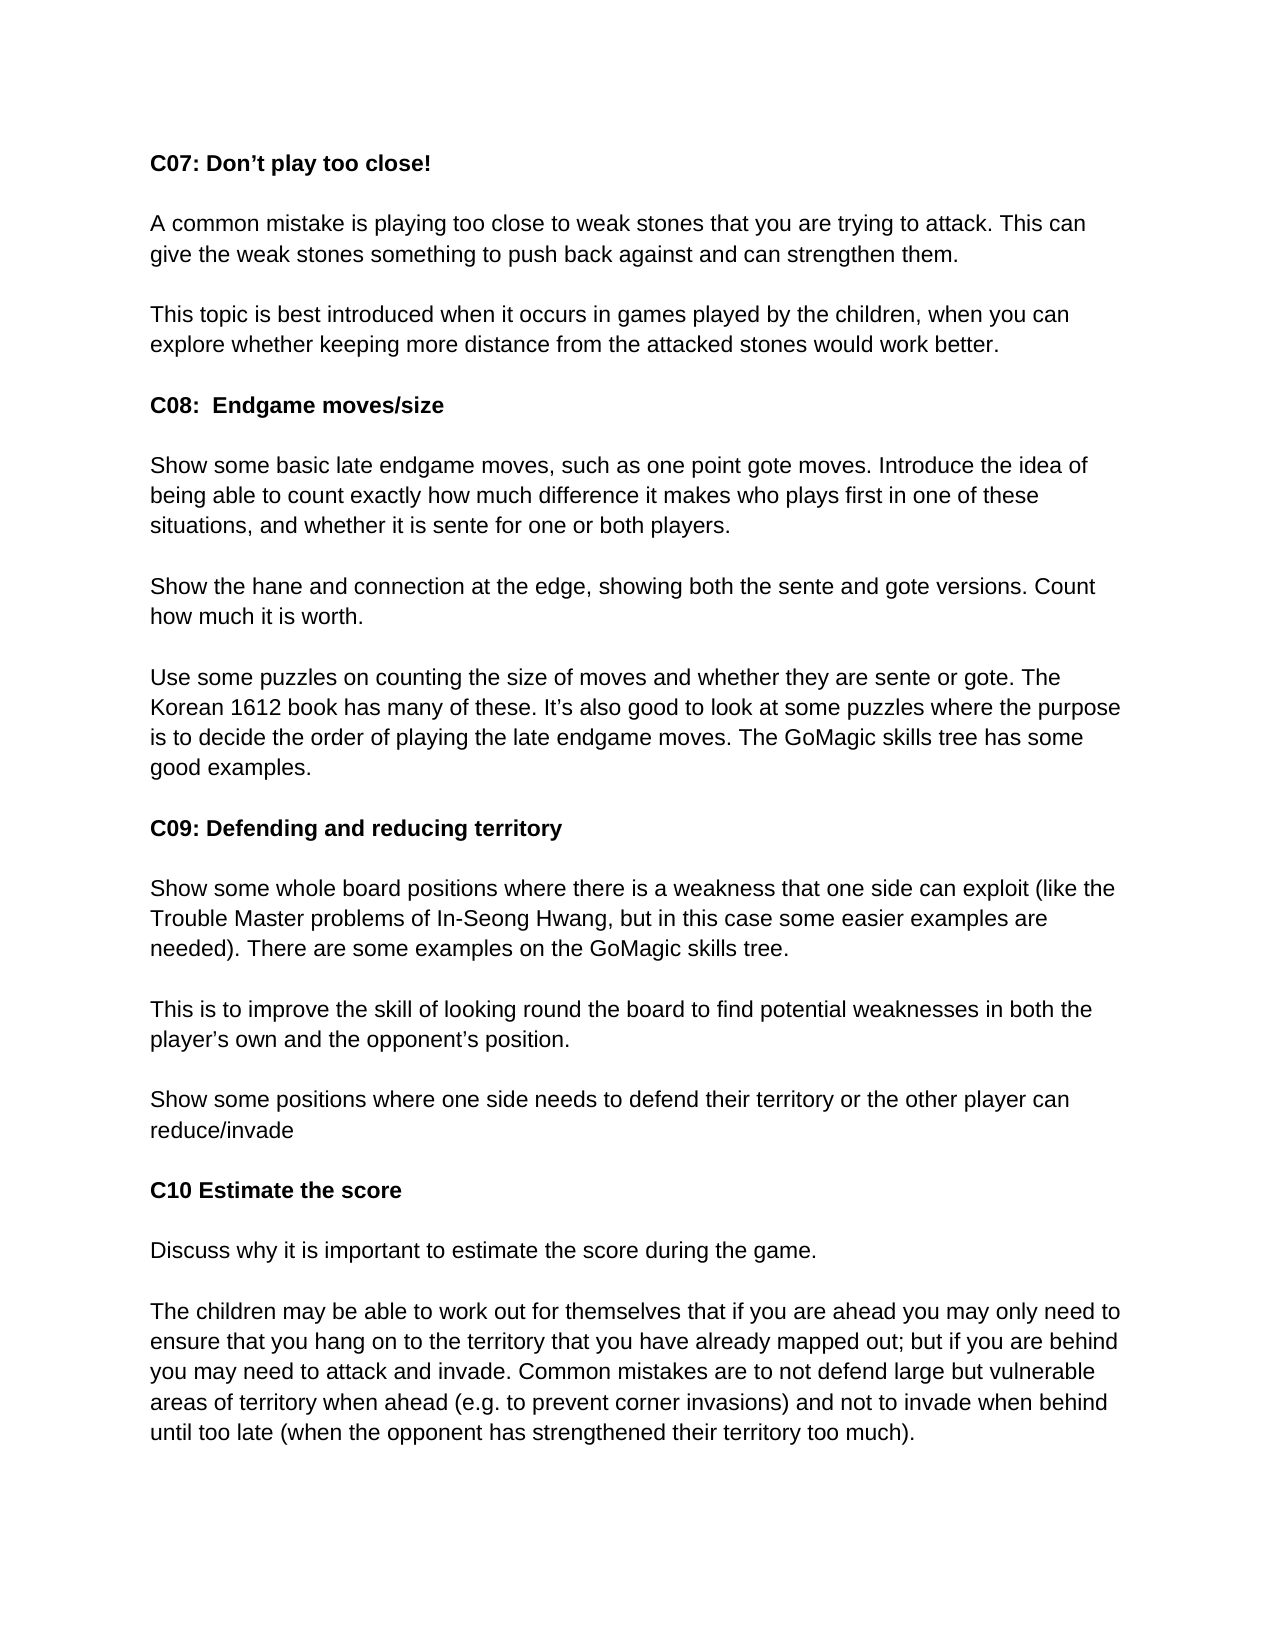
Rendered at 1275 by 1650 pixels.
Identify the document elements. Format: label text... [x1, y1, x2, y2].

text This topic is best introduced when it occurs in games played by the children, when you can explore whether keeping more distance from the attacked stones would work better. [150, 301, 1125, 358]
text C09: Defending and reducing territory [150, 814, 1125, 841]
text Show some whole board positions where there is a weakness that one side can exploit (like the Trouble Master problems of In-Seong Hwang, but in this case some easier examples are needed). There are some examples on the GoMagic skills tree. [150, 875, 1125, 962]
text Discuss why it is important to estimate the score during the game. [150, 1237, 1125, 1264]
text C07: Don’t play too close! [150, 150, 1125, 176]
text Show some basic late endgame moves, such as one point gote moves. Introduce the idea of being able to count exactly how much difference it makes who plays first in one of these situations, and whether it is sente for one or both players. [150, 452, 1125, 539]
text Use some puzzles on counting the size of moves and whether they are sente or gote. The Korean 1612 book has many of these. It’s also good to look at some puzzles where the purpose is to decide the order of playing the late endgame moves. The GoMagic skills tree has some good examples. [150, 663, 1125, 781]
text Show the hane and connection at the edge, showing both the sente and gote versions. Count how much it is worth. [150, 573, 1125, 629]
text C08: Endgame moves/size [150, 392, 1125, 418]
text A common mistake is playing too close to weak stones that you are trying to attack. This can give the weak stones something to push back against and can strengthen them. [150, 210, 1125, 267]
text The children may be able to work out for themselves that if you are ahead you may only need to ensure that you hang on to the territory that you have already mapped out; but if you are behind you may need to attack and invade. Common mistakes are to not defend large but vulnerable areas of territory when ahead (e.g. to prevent corner invasions) and not to invade when behind until too late (when the opponent has strengthened their territory too much). [150, 1298, 1125, 1445]
text C10 Estimate the score [150, 1177, 1125, 1203]
text Show some positions where one side needs to defend their territory or the other player can reduce/invade [150, 1086, 1125, 1143]
text This is to improve the skill of looking round the board to find potential weaknesses in both the player’s own and the opponent’s position. [150, 996, 1125, 1052]
